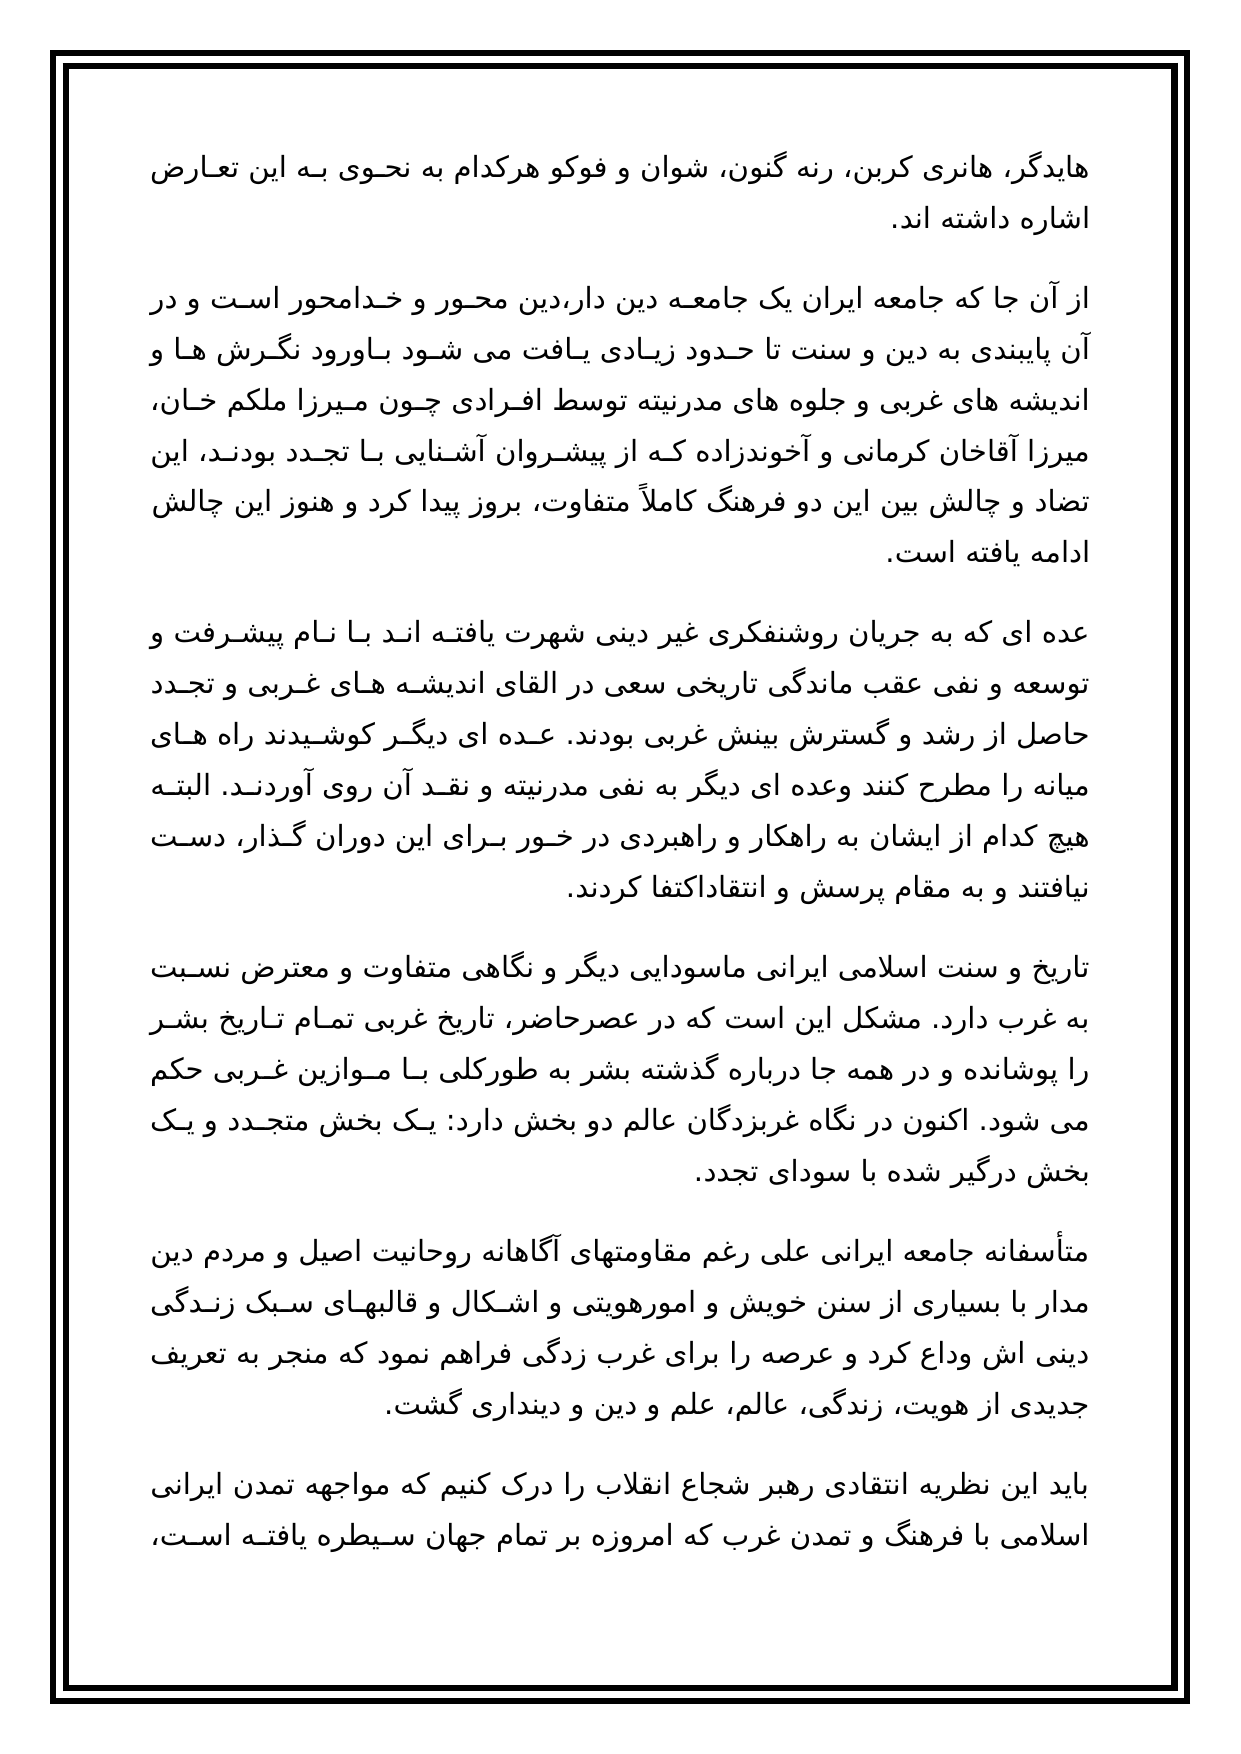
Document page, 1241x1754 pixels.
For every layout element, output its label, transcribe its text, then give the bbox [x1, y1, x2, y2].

text از آن جا که جامعه ایران یک جامعه دین دار،دین محور و خدامحور است و در آن پایبندی به دین و سنت تا حدود زیادی یافت می شود باورود نگرش ها و اندیشه های غربی و جلوه های مدرنیته توسط افرادی چون میرزا ملکم خان، میرزا آقاخان کرمانی و آخوندزاده که از پیشروان آشنایی با تجدد بودند، این تضاد و چالش بین این دو فرهنگ کاملاً متفاوت، بروز پیدا کرد و هنوز این چالش ادامه یافته است. [150, 281, 1090, 570]
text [150, 1467, 1090, 1552]
text تاریخ و سنت اسلامی ایرانی ماسودایی دیگر و نگاهی متفاوت و معترض نسبت به غرب دارد. مشکل این است که در عصرحاضر، تاریخ غربی تمام تاریخ بشر را پوشانده و در همه جا درباره گذشته بشر به طورکلی با موازین غربی حکم می شود. اکنون در نگاه غربزدگان عالم دو بخش دارد: یک بخش متجدد و یک بخش درگیر شده با سودای تجدد. [150, 951, 1090, 1188]
text عده ای که به جریان روشنفکری غیر دینی شهرت یافته اند با نام پیشرفت و توسعه و نفی عقب ماندگی تاریخی سعی در القای اندیشه های غربی و تجدد حاصل از رشد و گسترش بینش غربی بودند. عده ای دیگر کوشیدند راه های میانه را مطرح کنند وعده ای دیگر به نفی مدرنیته و نقد آن روی آوردند. البته هیچ کدام از ایشان به راهکار و راهبردی در خور برای این دوران گذار، دست نیافتند و به مقام پرسش و انتقاداکتفا کردند. [150, 616, 1090, 904]
text متأسفانه جامعه ایرانی علی رغم مقاومتهای آگاهانه روحانیت اصیل و مردم دین مدار با بسیاری از سنن خویش و امورهویتی و اشکال و قالبهای سبک زندگی دینی اش وداع کرد و عرصه را برای غرب زدگی فراهم نمود که منجر به تعریف جدیدی از هویت، زندگی، عالم، علم و دین و دینداری گشت. [150, 1234, 1090, 1421]
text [150, 150, 1090, 235]
